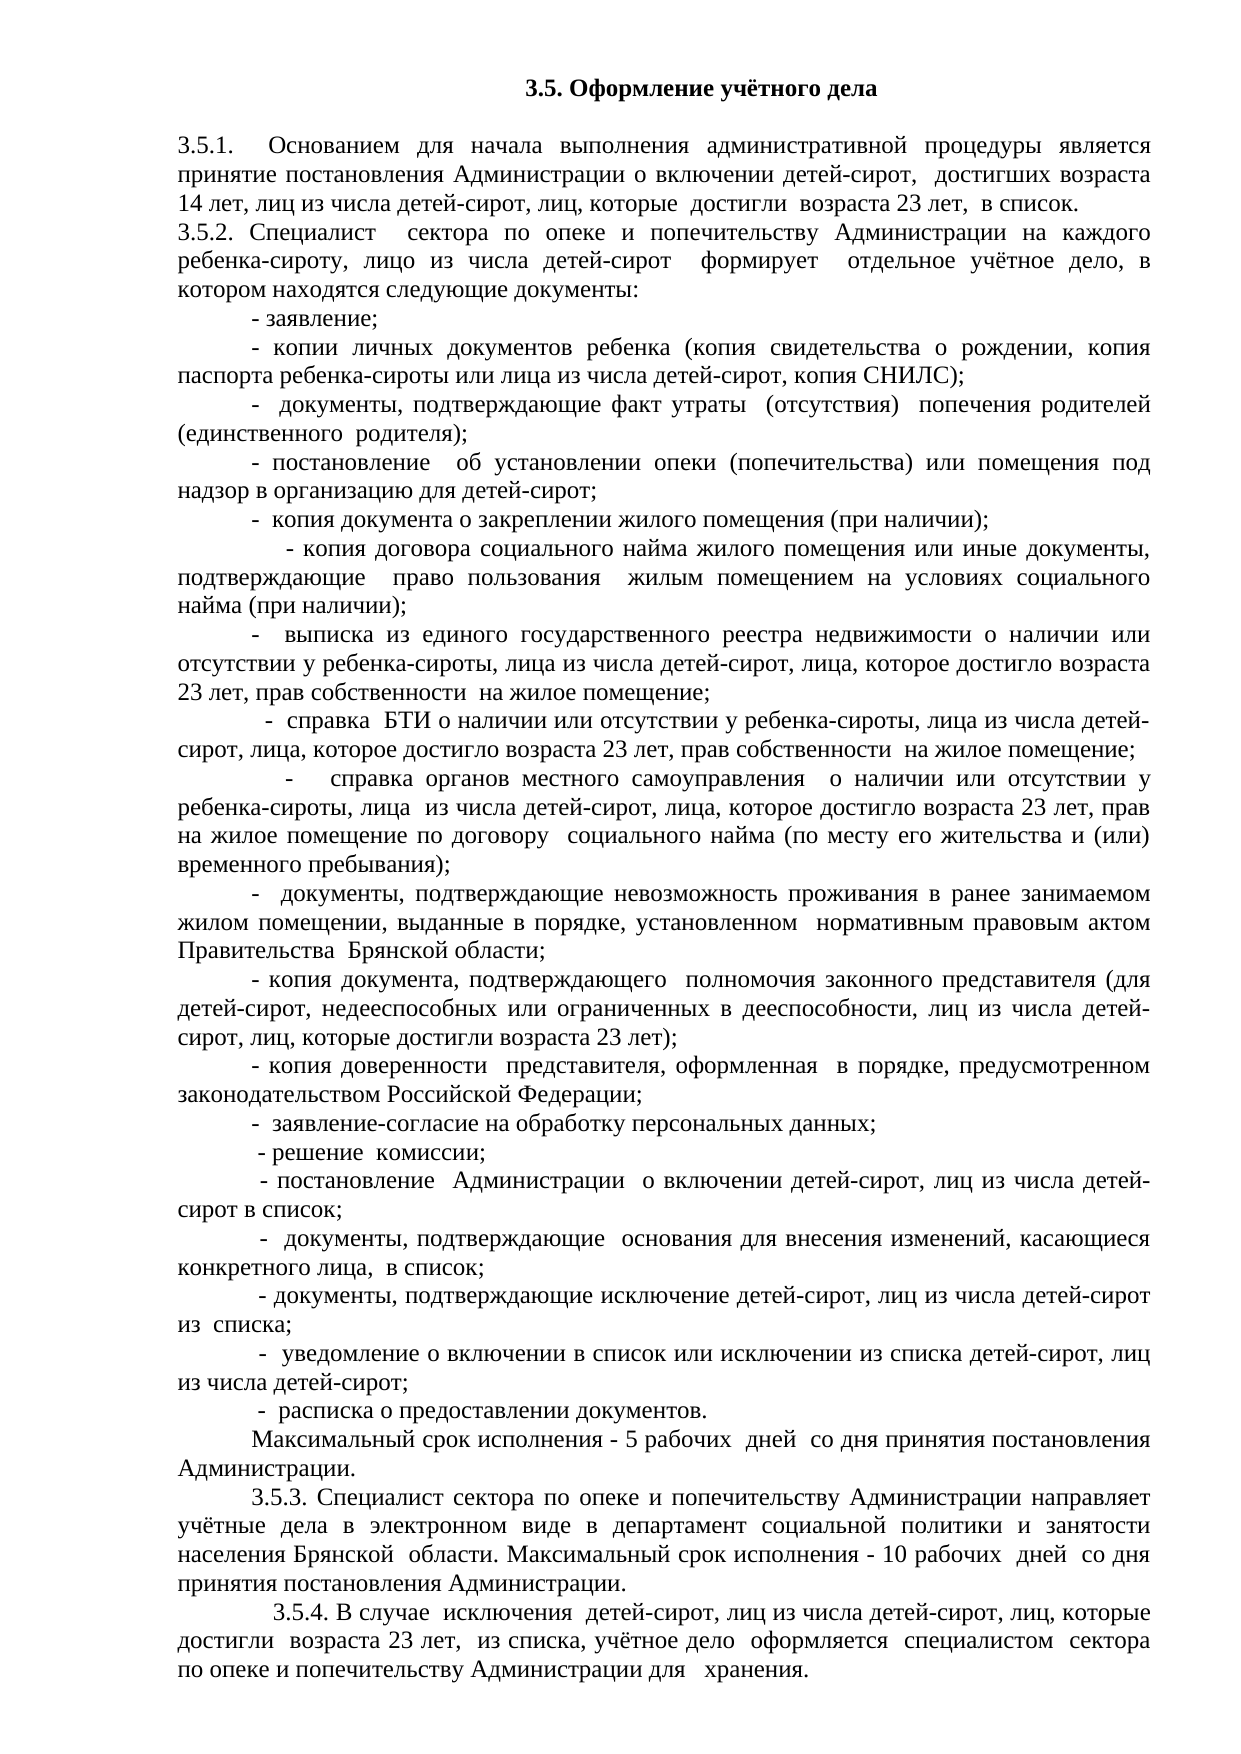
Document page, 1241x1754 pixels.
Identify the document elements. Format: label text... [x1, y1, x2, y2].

text - копия договора социального найма жилого помещения или иные документы, подтверждающие право пользования жилым помещением на условиях социального найма (при наличии); [177, 533, 1152, 619]
text - выписка из единого государственного реестра недвижимости о наличии или отсутствии у ребенка-сироты, лица из числа детей-сирот, лица, которое достигло возраста 23 лет, прав собственности на жилое помещение; [177, 619, 1152, 706]
text - копии личных документов ребенка (копия свидетельства о рождении, копия паспорта ребенка-сироты или лица из числа детей-сирот, копия СНИЛС); [177, 332, 1152, 389]
text - постановление Администрации о включении детей-сирот, лиц из числа детей-сирот в список; [177, 1166, 1152, 1223]
text - копия доверенности представителя, оформленная в порядке, предусмотренном законодательством Российской Федерации; [177, 1051, 1152, 1108]
text - справка БТИ о наличии или отсутствии у ребенка-сироты, лица из числа детей-сирот, лица, которое достигло возраста 23 лет, прав собственности на жилое помещение; [177, 706, 1152, 763]
text - документы, подтверждающие основания для внесения изменений, касающиеся конкретного лица, в список; [177, 1223, 1152, 1281]
text - уведомление о включении в список или исключении из списка детей-сирот, лиц из числа детей-сирот; [177, 1338, 1152, 1396]
text 3.5. Оформление учётного дела [177, 73, 1152, 102]
text - расписка о предоставлении документов. [177, 1396, 1152, 1424]
text 3.5.2. Специалист сектора по опеке и попечительству Администрации на каждого ребенка-сироту, лицо из числа детей-сирот формирует отдельное учётное дело, в котором находятся следующие документы: [177, 217, 1152, 303]
text - постановление об установлении опеки (попечительства) или помещения под надзор в организацию для детей-сирот; [177, 447, 1152, 504]
text 3.5.4. В случае исключения детей-сирот, лиц из числа детей-сирот, лиц, которые достигли возраста 23 лет, из списка, учётное дело оформляется специалистом сектора по опеке и попечительству Администрации для хранения. [177, 1597, 1152, 1683]
text 3.5.1. Основанием для начала выполнения административной процедуры является принятие постановления Администрации о включении детей-сирот, достигших возраста 14 лет, лиц из числа детей-сирот, лиц, которые достигли возраста 23 лет, в список. [177, 131, 1152, 217]
text - заявление; [177, 303, 1152, 332]
text Максимальный срок исполнения - 5 рабочих дней со дня принятия постановления Администрации. [177, 1424, 1152, 1482]
text - копия документа, подтверждающего полномочия законного представителя (для детей-сирот, недееспособных или ограниченных в дееспособности, лиц из числа детей-сирот, лиц, которые достигли возраста 23 лет); [177, 964, 1152, 1051]
text - решение комиссии; [177, 1137, 1152, 1166]
text - справка органов местного самоуправления о наличии или отсутствии у ребенка-сироты, лица из числа детей-сирот, лица, которое достигло возраста 23 лет, прав на жилое помещение по договору социального найма (по месту его жительства и (или) временного пребывания); [177, 763, 1152, 878]
text - документы, подтверждающие факт утраты (отсутствия) попечения родителей (единственного родителя); [177, 389, 1152, 447]
text - заявление-согласие на обработку персональных данных; [177, 1108, 1152, 1137]
text 3.5.3. Специалист сектора по опеке и попечительству Администрации направляет учётные дела в электронном виде в департамент социальной политики и занятости населения Брянской области. Максимальный срок исполнения - 10 рабочих дней со дня принятия постановления Администрации. [177, 1482, 1152, 1597]
text - копия документа о закреплении жилого помещения (при наличии); [177, 504, 1152, 533]
text - документы, подтверждающие невозможность проживания в ранее занимаемом жилом помещении, выданные в порядке, установленном нормативным правовым актом Правительства Брянской области; [177, 878, 1152, 964]
text - документы, подтверждающие исключение детей-сирот, лиц из числа детей-сирот из списка; [177, 1281, 1152, 1338]
